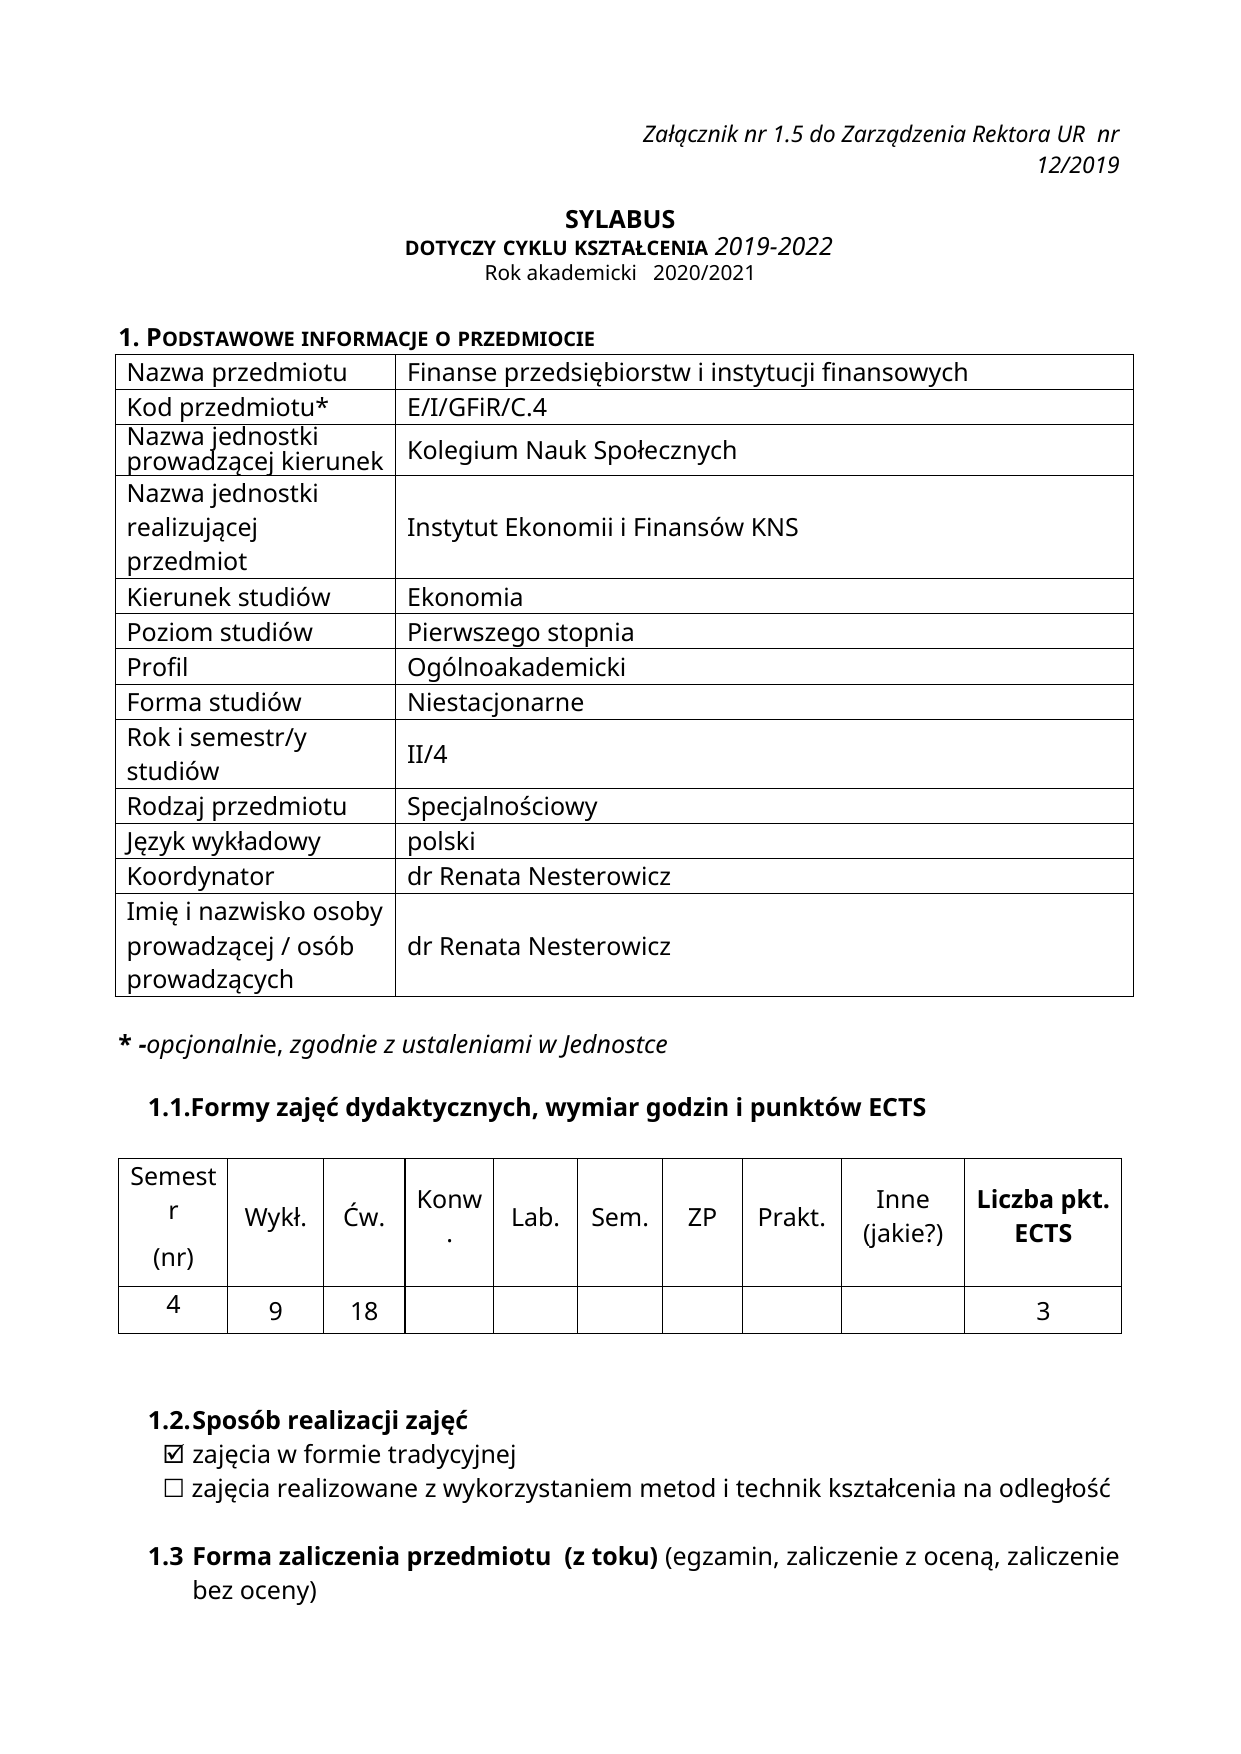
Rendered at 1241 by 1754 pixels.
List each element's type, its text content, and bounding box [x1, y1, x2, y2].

table_header Wykł. [228, 1159, 323, 1286]
table_cell Nazwa jednostki prowadzącej kierunek [116, 425, 395, 475]
table_cell [743, 1287, 841, 1333]
text 1.2. Sposób realizacji zajęć [148, 1402, 1122, 1436]
table_cell Koordynator [116, 859, 395, 893]
table_header Finanse przedsiębiorstw i instytucji finansowych [396, 355, 1133, 389]
text SYLABUS [118, 201, 1122, 236]
table_cell Pierwszego stopnia [396, 614, 1133, 648]
table_header Inne (jakie?) [842, 1159, 964, 1286]
table_cell [406, 1287, 493, 1333]
table_cell II/4 [396, 720, 1133, 788]
table_cell dr Renata Nesterowicz [396, 859, 1133, 893]
table_cell Specjalnościowy [396, 789, 1133, 823]
table_cell 4 [119, 1287, 227, 1333]
table_header Prakt. [743, 1159, 841, 1286]
text ☐ zajęcia realizowane z wykorzystaniem metod i technik kształcenia na odległość [162, 1471, 1122, 1504]
table_header Liczba pkt. ECTS [965, 1159, 1121, 1286]
table_cell Ogólnoakademicki [396, 649, 1133, 683]
text 1.1.Formy zajęć dydaktycznych, wymiar godzin i punktów ECTS [148, 1090, 1122, 1124]
table_header Nazwa przedmiotu [116, 355, 395, 389]
text 1.3 Forma zaliczenia przedmiotu (z toku) (egzamin, zaliczenie z oceną, zaliczenie bez oceny) [148, 1539, 1122, 1607]
table_cell [842, 1287, 964, 1333]
table_header Lab. [494, 1159, 577, 1286]
table_header Semestr (nr) [119, 1159, 227, 1286]
table_cell [663, 1287, 742, 1333]
table_header Ćw. [324, 1159, 404, 1286]
table_cell Rok i semestr/y studiów [116, 720, 395, 788]
table_cell Kod przedmiotu* [116, 390, 395, 424]
table_cell Nazwa jednostki realizującej przedmiot [116, 476, 395, 578]
text Załącznik nr 1.5 do Zarządzenia Rektora UR nr 12/2019 [118, 118, 1122, 181]
table_cell Forma studiów [116, 685, 395, 718]
table_cell Język wykładowy [116, 824, 395, 858]
table_header Konw. [406, 1159, 493, 1286]
table_cell Profil [116, 649, 395, 683]
table_header ZP [663, 1159, 742, 1286]
table_cell 18 [324, 1287, 404, 1333]
table_cell polski [396, 824, 1133, 858]
table_cell dr Renata Nesterowicz [396, 894, 1133, 996]
table_cell 9 [228, 1287, 323, 1333]
table_cell [578, 1287, 662, 1333]
table_cell E/I/GFiR/C.4 [396, 390, 1133, 424]
text 1. Podstawowe informacje o przedmiocie [118, 319, 1122, 354]
table_cell Rodzaj przedmiotu [116, 789, 395, 823]
table_cell 3 [965, 1287, 1121, 1333]
text Rok akademicki 2020/2021 [118, 261, 1122, 286]
table_cell Instytut Ekonomii i Finansów KNS [396, 476, 1133, 578]
table_cell Poziom studiów [116, 614, 395, 648]
table_cell Niestacjonarne [396, 685, 1133, 718]
table_header Sem. [578, 1159, 662, 1286]
table_cell Kierunek studiów [116, 579, 395, 613]
text * -opcjonalnie, zgodnie z ustaleniami w Jednostce [118, 1026, 1122, 1061]
table_cell Kolegium Nauk Społecznych [396, 425, 1133, 475]
text dotyczy cyklu kształcenia 2019-2022 [118, 236, 1122, 261]
text zajęcia w formie tradycyjnej [162, 1436, 1122, 1471]
table_cell Imię i nazwisko osoby prowadzącej / osób prowadzących [116, 894, 395, 996]
table_cell [494, 1287, 577, 1333]
table_cell Ekonomia [396, 579, 1133, 613]
